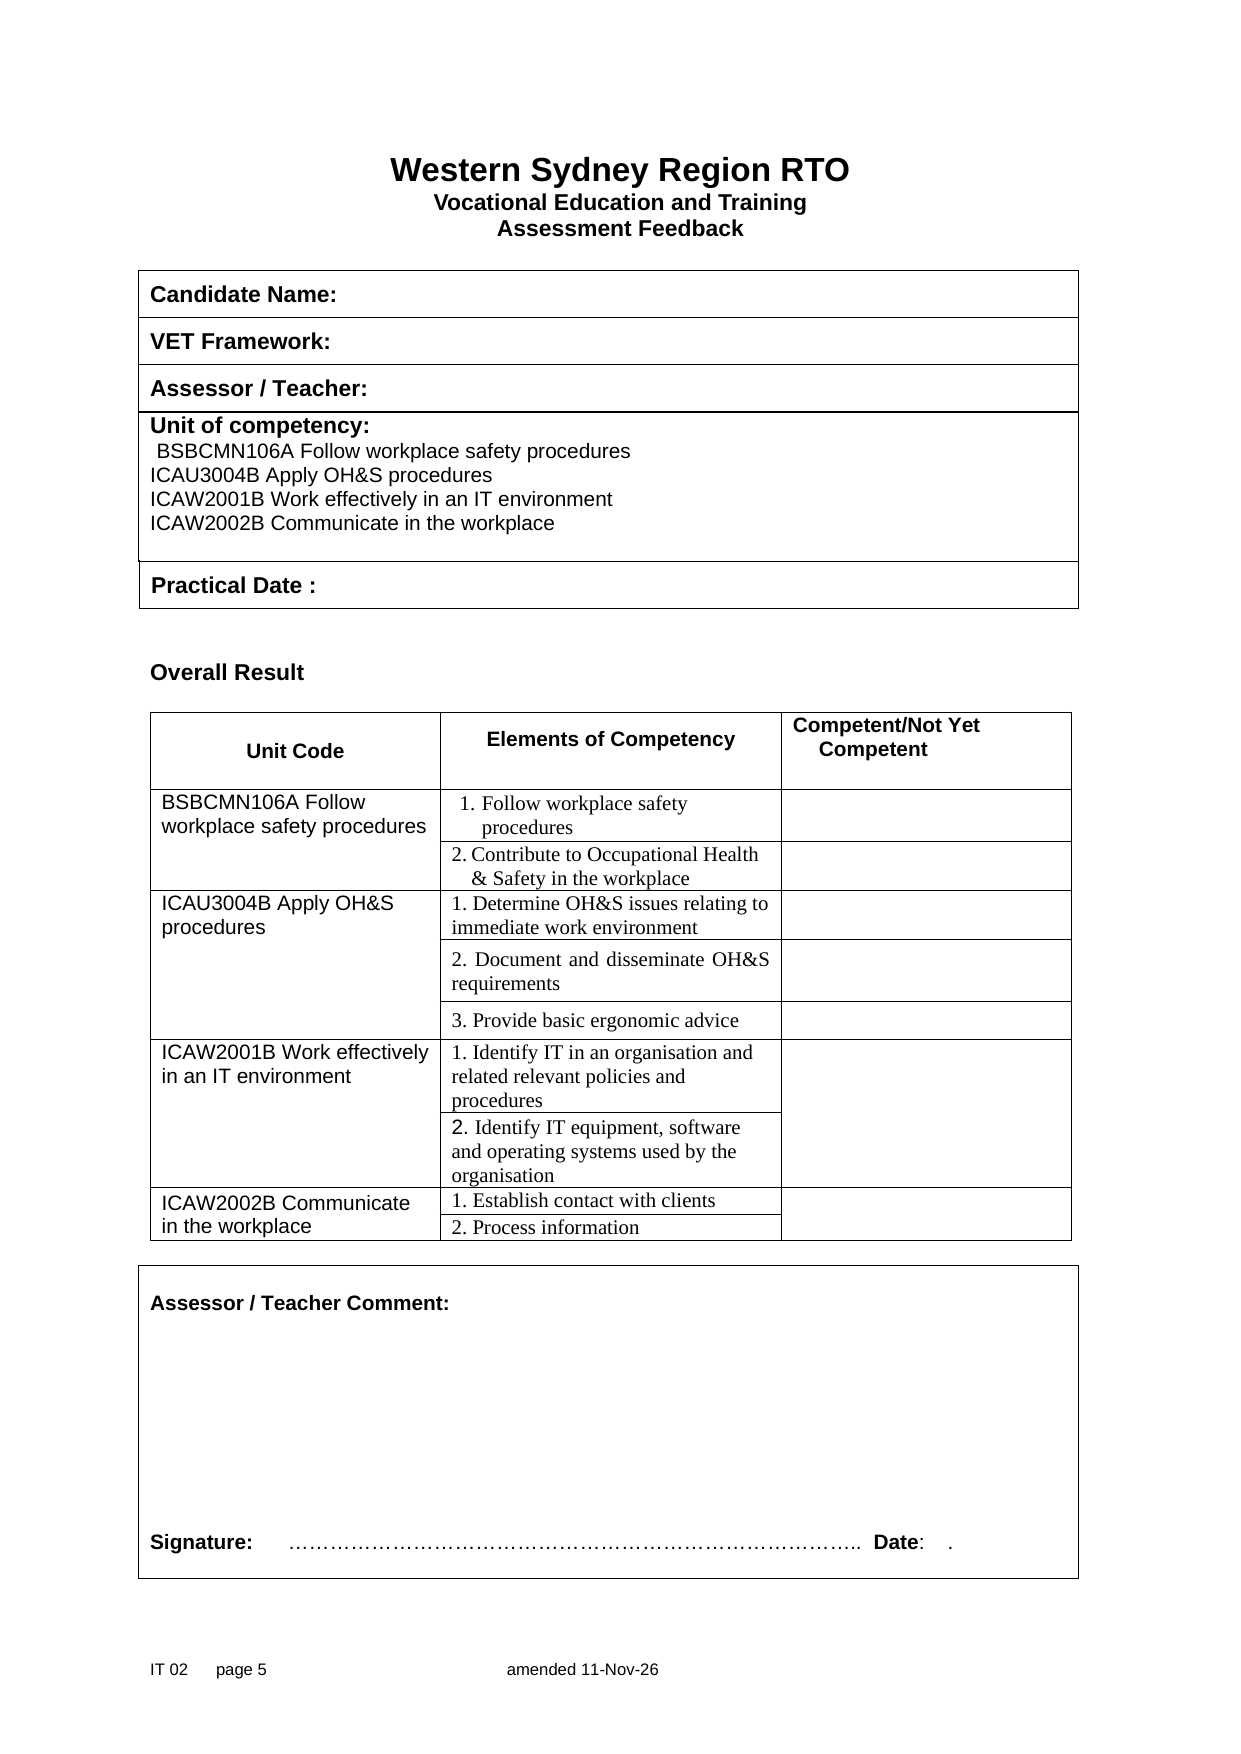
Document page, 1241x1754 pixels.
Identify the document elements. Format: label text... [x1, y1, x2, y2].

table_header Unit Code [151, 713, 440, 788]
table_cell [441, 790, 781, 841]
table_cell [782, 842, 1071, 890]
table_cell Assessor / Teacher: [139, 365, 1078, 411]
table_cell ICAU3004B Apply OH&S procedures [151, 891, 440, 1038]
table_cell 2. Document and disseminate OH&S requirements [441, 940, 781, 1001]
table_header Candidate Name: [139, 271, 1078, 317]
subtitle Vocational Education and Training [150, 188, 1090, 215]
table_cell 1. Determine OH&S issues relating to immediate work environment [441, 891, 781, 939]
table_cell 3. Provide basic ergonomic advice [441, 1002, 781, 1038]
table_header Competent/Not Yet Competent [782, 713, 1071, 788]
text Overall Result [150, 659, 1090, 685]
table_cell 2. Identify IT equipment, software and operating systems used by the organisation [441, 1113, 781, 1187]
table_cell Unit of competency: BSBCMN106A Follow workplace safety procedures ICAU3004B Apply OH&S procedures ICAW2001B Work effectively in an IT environment ICAW2002B Communicate in the workplace [139, 413, 1078, 561]
text Assessment Feedback [150, 215, 1090, 241]
table_header Elements of Competency [441, 713, 781, 788]
table_cell BSBCMN106A Follow workplace safety procedures [151, 790, 440, 890]
table_cell ICAW2002B Communicate in the workplace [151, 1188, 440, 1240]
table_cell [782, 891, 1071, 939]
table_cell [782, 790, 1071, 841]
table_cell [782, 940, 1071, 1001]
table_cell VET Framework: [139, 318, 1078, 364]
table_header Assessor / Teacher Comment: Signature: ……………………………………………………………………….. Date: . [139, 1266, 1078, 1578]
table_cell Practical Date : [140, 562, 1078, 608]
subtitle Western Sydney Region RTO [150, 150, 1090, 188]
table_cell [441, 842, 781, 890]
table_cell 1. Establish contact with clients [441, 1188, 781, 1214]
table_cell 1. Identify IT in an organisation and related relevant policies and procedures [441, 1040, 781, 1112]
table_cell ICAW2001B Work effectively in an IT environment [151, 1040, 440, 1187]
table_cell [782, 1002, 1071, 1038]
table_cell [782, 1040, 1071, 1187]
table_cell [782, 1188, 1071, 1240]
table_cell 2. Process information [441, 1215, 781, 1240]
